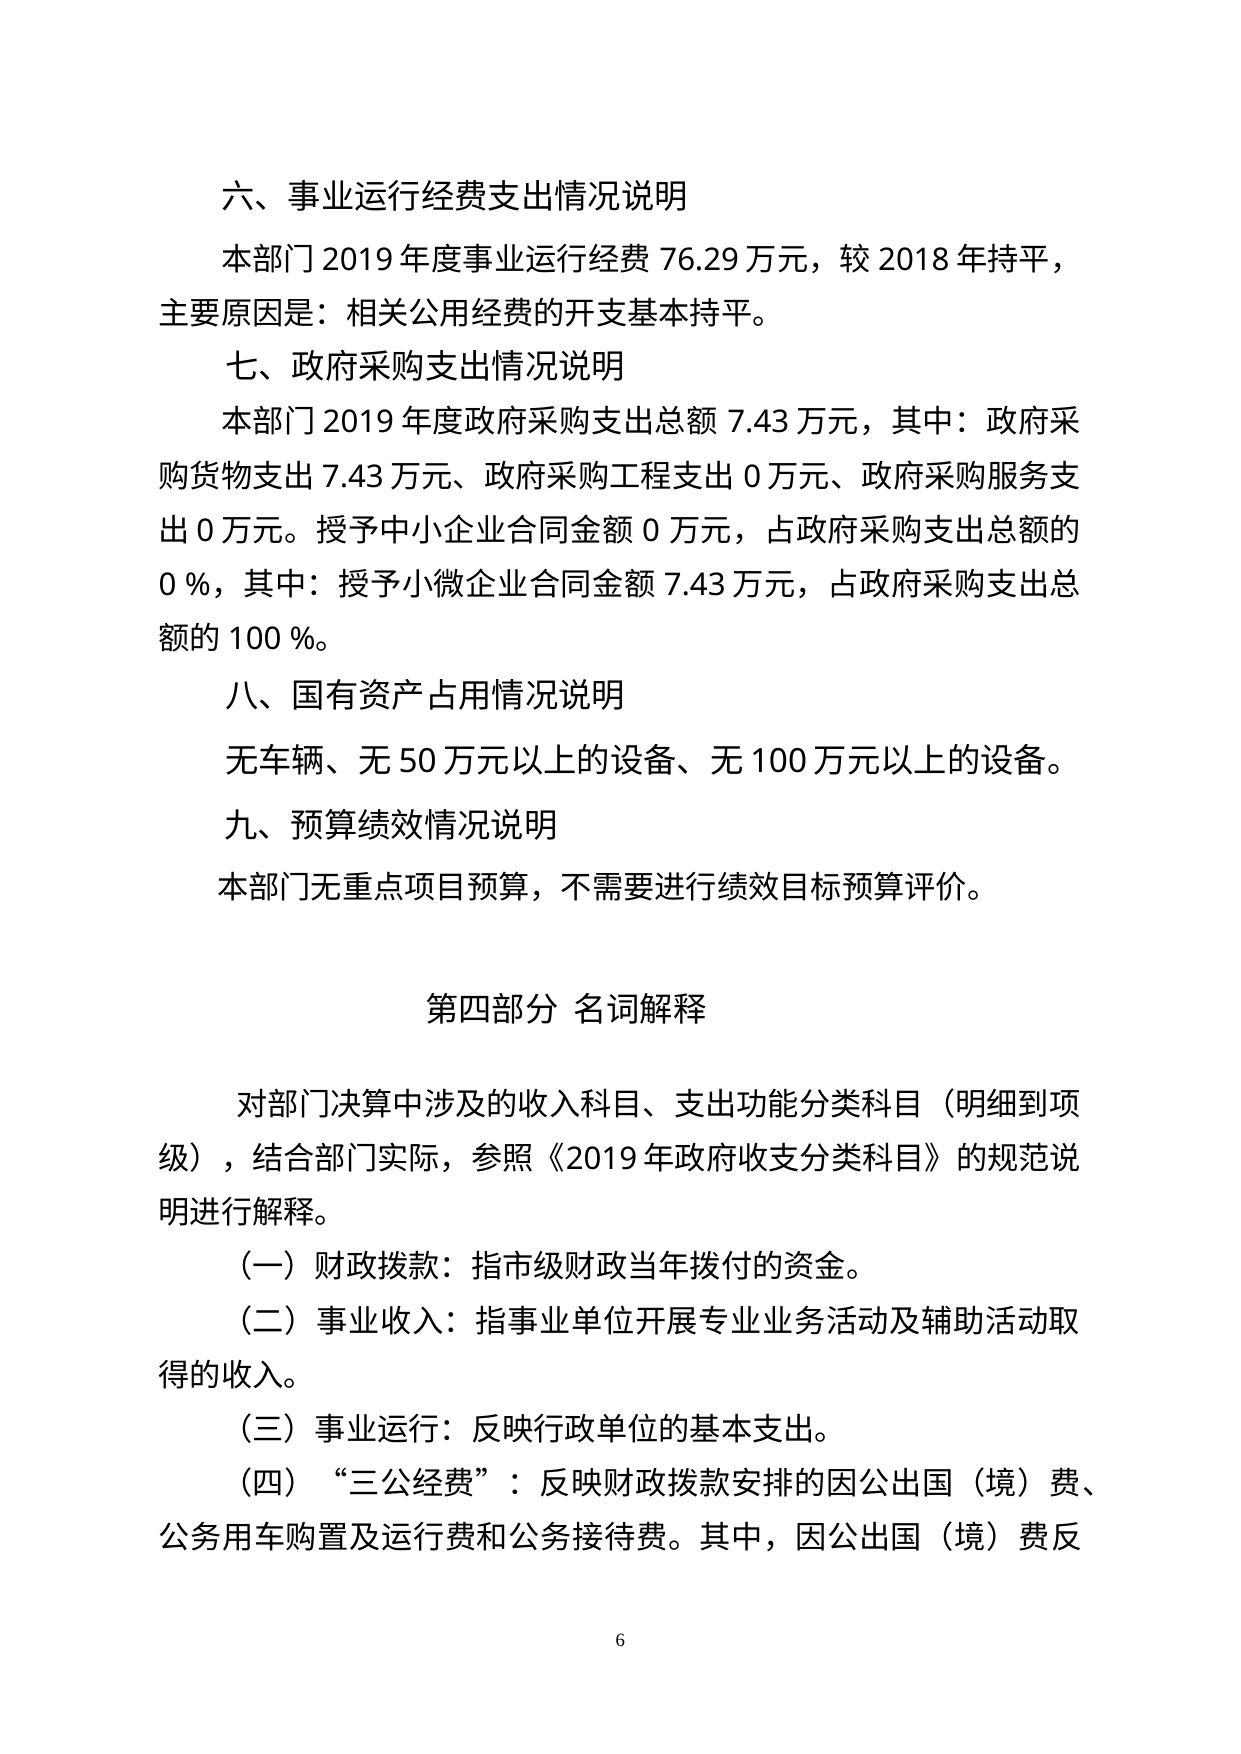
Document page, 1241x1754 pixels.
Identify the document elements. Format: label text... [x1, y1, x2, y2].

text 本部门2019年度事业运行经费 76.29万元，较2018年持平，主要原因是：相关公用经费的开支基本持平。 [158, 227, 1082, 335]
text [158, 1451, 1082, 1559]
text （三）事业运行：反映行政单位的基本支出。 [158, 1397, 1082, 1451]
text 七、政府采购支出情况说明 [158, 335, 1082, 389]
text 第四部分 名词解释 [158, 974, 1082, 1039]
text 本部门无重点项目预算，不需要进行绩效目标预算评价。 [158, 855, 1082, 909]
text 对部门决算中涉及的收入科目、支出功能分类科目（明细到项级），结合部门实际，参照《2019年政府收支分类科目》的规范说明进行解释。 [158, 1072, 1082, 1234]
text （一）财政拨款：指市级财政当年拨付的资金。 [158, 1234, 1082, 1289]
text 本部门2019年度政府采购支出总额 7.43万元，其中：政府采购货物支出7.43万元、政府采购工程支出 0万元、政府采购服务支出0万元。授予中小企业合同金额 0 万元，占政府采购支出总额的 0 %，其中：授予小微企业合同金额7.43万元，占政府采购支出总额的 100 %。 [158, 389, 1082, 660]
text （二）事业收入：指事业单位开展专业业务活动及辅助活动取得的收入。 [158, 1289, 1082, 1397]
text 六、事业运行经费支出情况说明 [158, 162, 1082, 227]
text 无车辆、无50万元以上的设备、无100万元以上的设备。 [158, 725, 1082, 790]
text 八、国有资产占用情况说明 [158, 660, 1082, 725]
text 九、预算绩效情况说明 [158, 790, 1082, 855]
